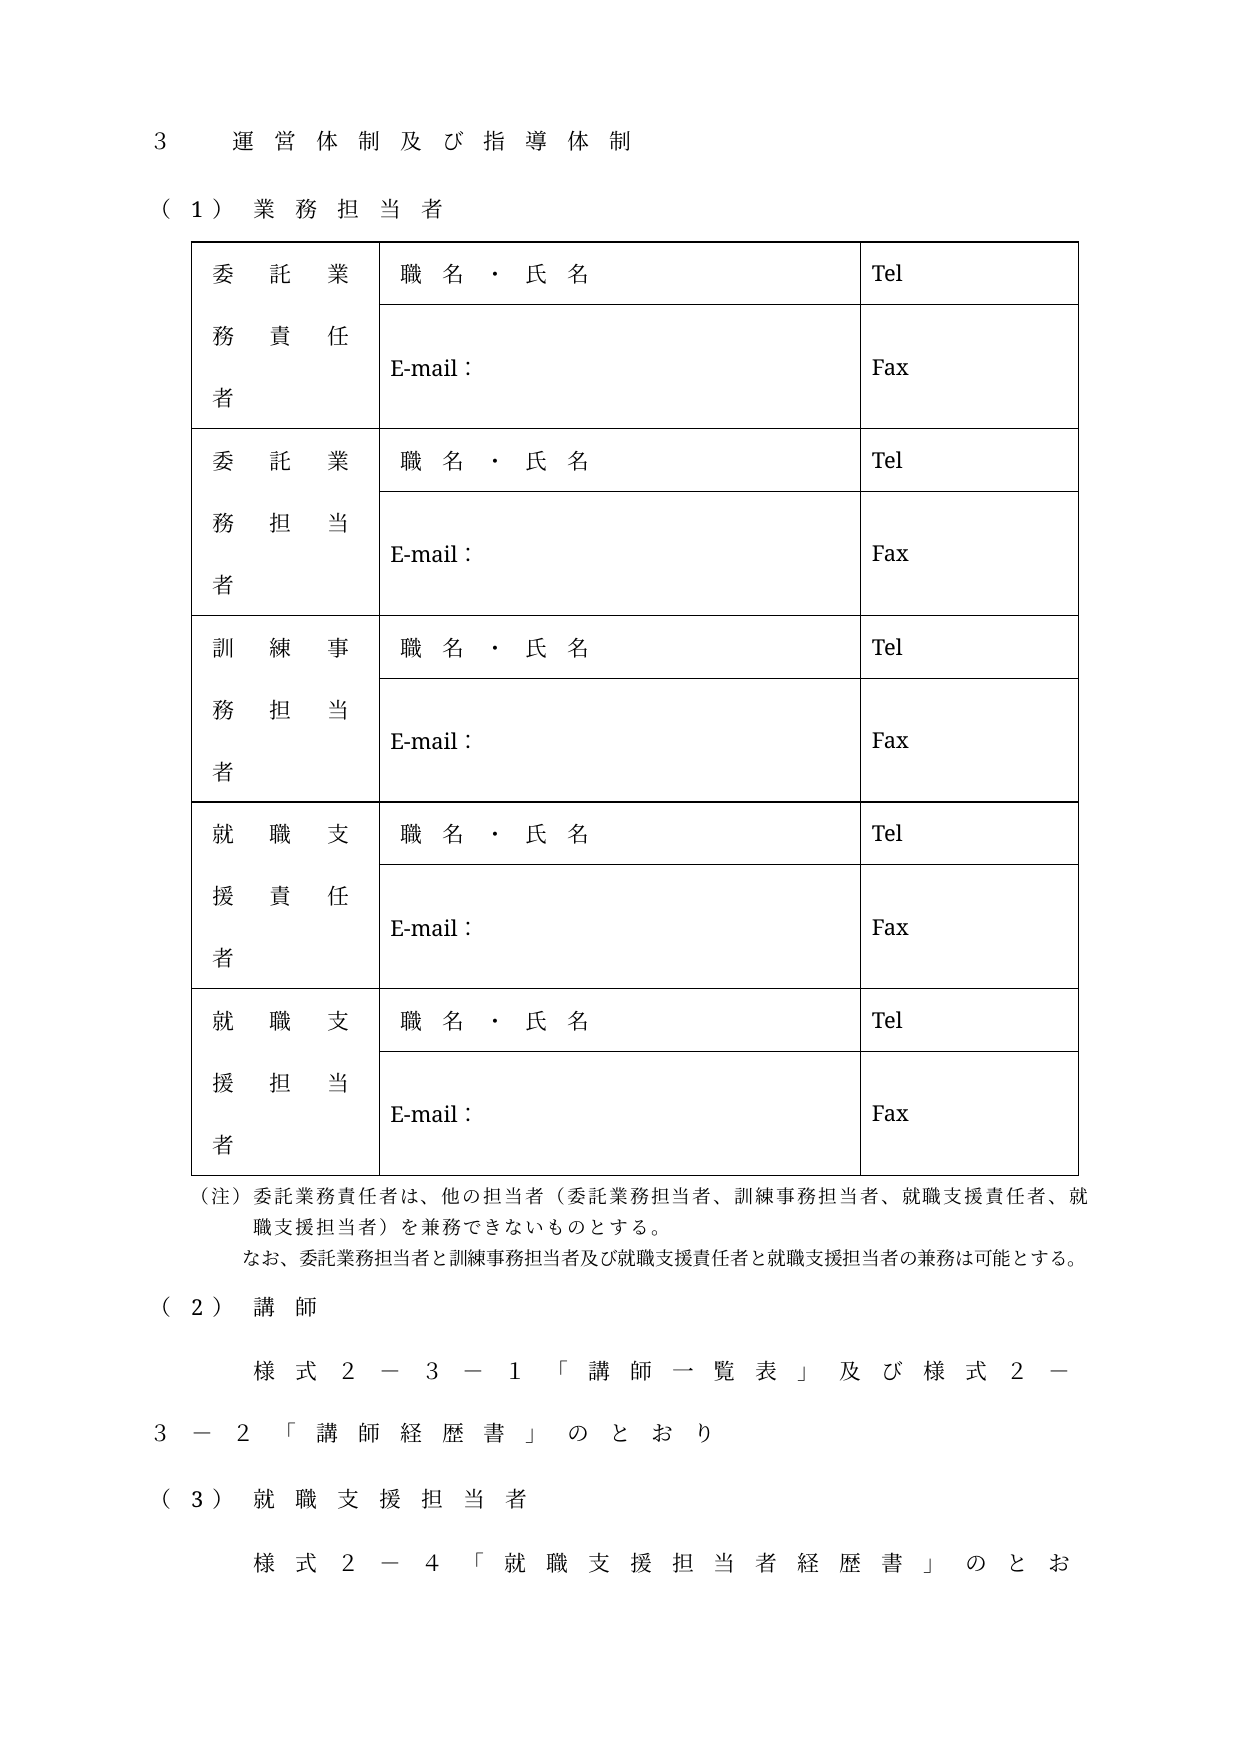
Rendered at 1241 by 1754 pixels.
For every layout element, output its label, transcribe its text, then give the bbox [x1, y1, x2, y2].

table_cell Tel [861, 989, 1078, 1051]
table_cell Tel [861, 429, 1078, 491]
table_cell 職名・氏名 [380, 989, 860, 1051]
table_cell Fax [861, 492, 1078, 615]
text ３ 運営体制及び指導体制 [149, 109, 1091, 171]
text 様式２－３－１「講師一覧表」及び様式２－３－２「講師経歴書」のとおり [149, 1339, 1091, 1463]
table_cell E-mail： [380, 679, 860, 801]
table_cell 職名・氏名 [380, 429, 860, 491]
table_cell Tel [861, 803, 1078, 864]
table_cell Fax [861, 305, 1078, 428]
table_cell 訓練事務担当者 [192, 616, 379, 801]
table_cell Fax [861, 679, 1078, 801]
table_cell Fax [861, 1052, 1078, 1175]
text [149, 1531, 1091, 1593]
table_header Tel [861, 243, 1078, 304]
table_cell 就職支援責任者 [192, 803, 379, 988]
table_cell Fax [861, 865, 1078, 988]
table_cell Tel [861, 616, 1078, 678]
text なお、委託業務担当者と訓練事務担当者及び就職支援責任者と就職支援担当者の兼務は可能とする。 [149, 1244, 1091, 1271]
text （3）就職支援担当者 [149, 1467, 1091, 1529]
table_cell 職名・氏名 [380, 616, 860, 678]
table_cell 職名・氏名 [380, 803, 860, 864]
text （注）委託業務責任者は、他の担当者（委託業務担当者、訓練事務担当者、就職支援責任者、就職支援担当者）を兼務できないものとする。 [149, 1180, 1091, 1242]
table_cell 就職支援担当者 [192, 989, 379, 1175]
table_cell E-mail： [380, 305, 860, 428]
text （1）業務担当者 [149, 177, 1091, 239]
table_cell E-mail： [380, 492, 860, 615]
text （2）講師 [149, 1275, 1091, 1337]
table_cell E-mail： [380, 865, 860, 988]
table_cell 委託業務担当者 [192, 429, 379, 615]
table_cell E-mail： [380, 1052, 860, 1175]
table_header 委託業務責任者 [192, 243, 379, 428]
table_header 職名・氏名 [380, 243, 860, 304]
